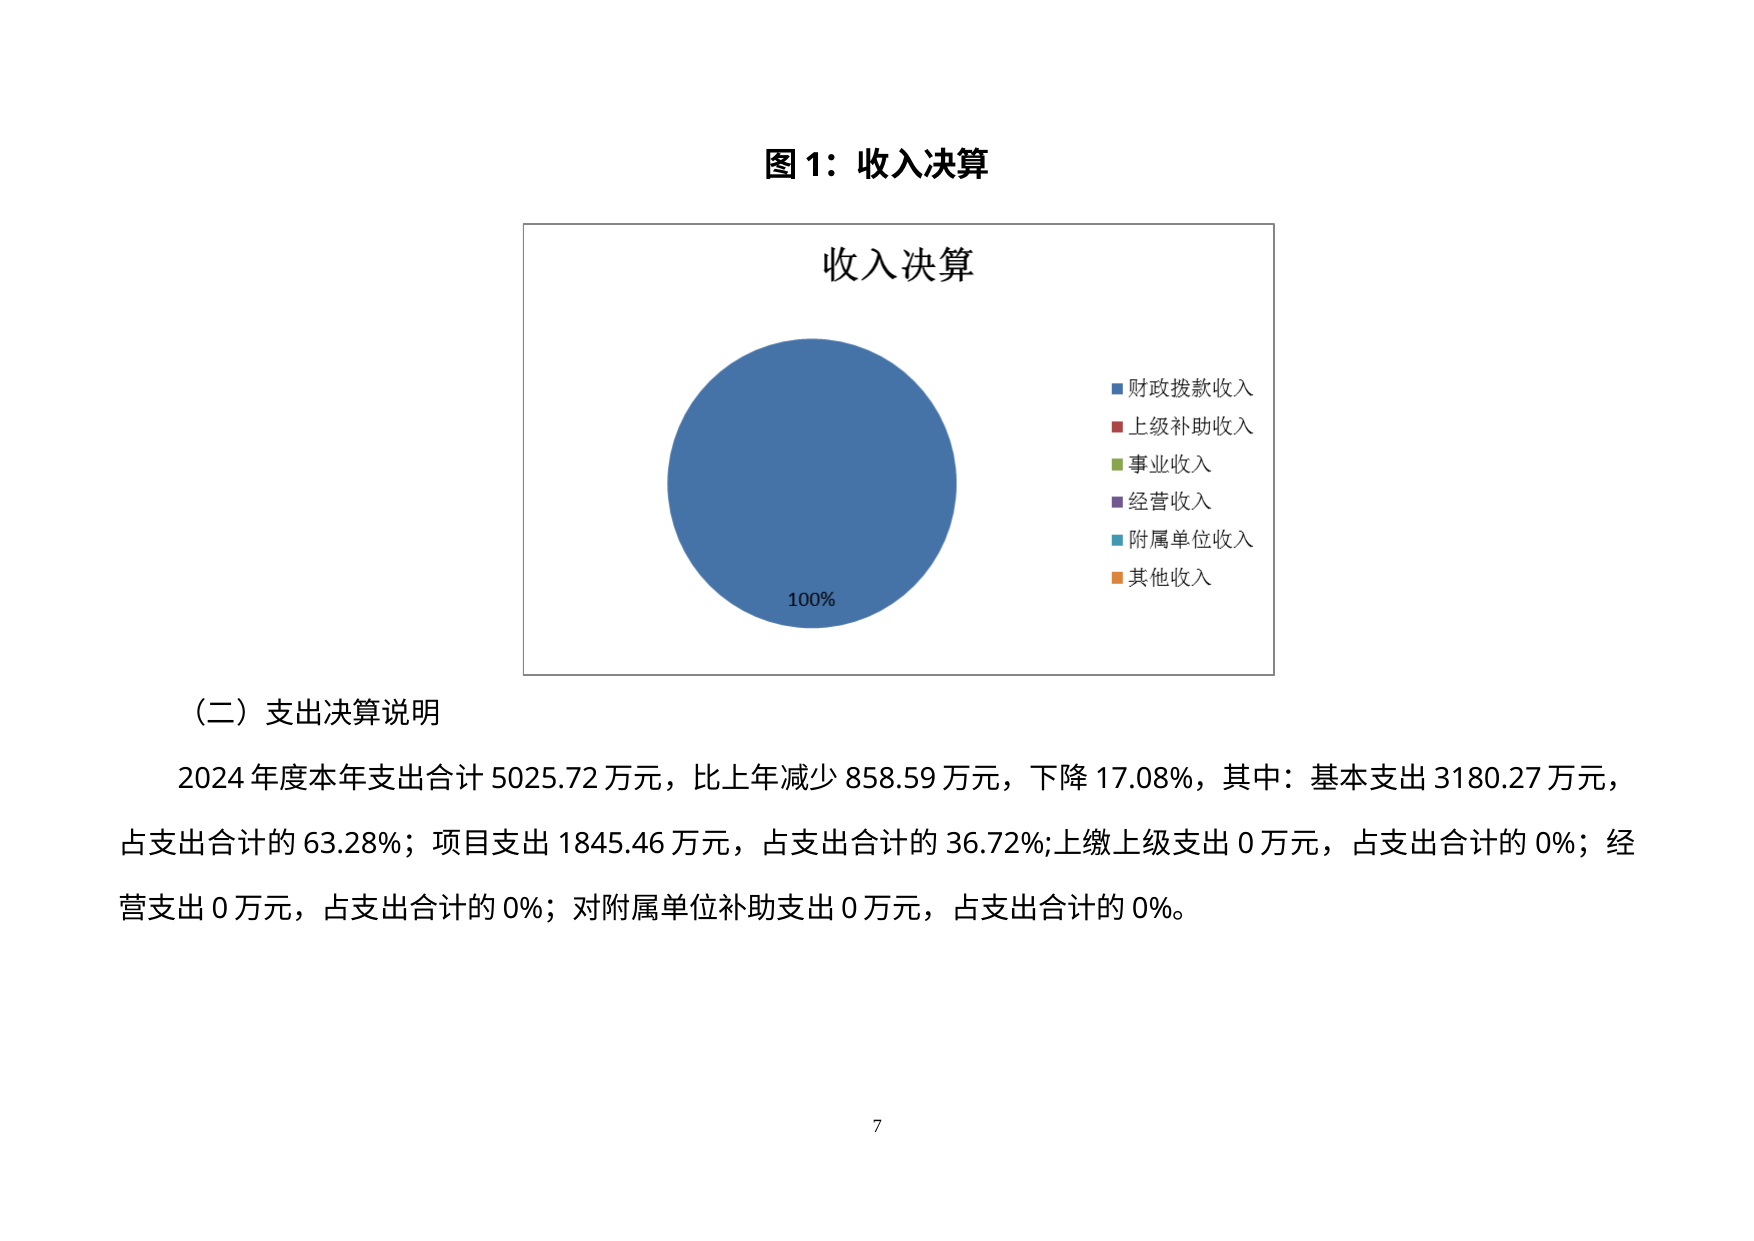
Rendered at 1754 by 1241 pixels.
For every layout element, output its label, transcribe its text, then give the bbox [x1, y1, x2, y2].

picture [522, 223, 1275, 676]
text （二）支出决算说明 [118, 678, 1636, 743]
subtitle 图1：收入决算 [118, 129, 1636, 194]
text 2024年度本年支出合计5025.72万元，比上年减少858.59万元，下降17.08%，其中：基本支出3180.27万元，占支出合计的63.28%；项目支出1845.46万元，占支出合计的36.72%;上缴上级支出0万元，占支出合计的0%；经营支出0万元，占支出合计的0%；对附属单位补助支出0万元，占支出合计的0%。 [118, 743, 1636, 938]
